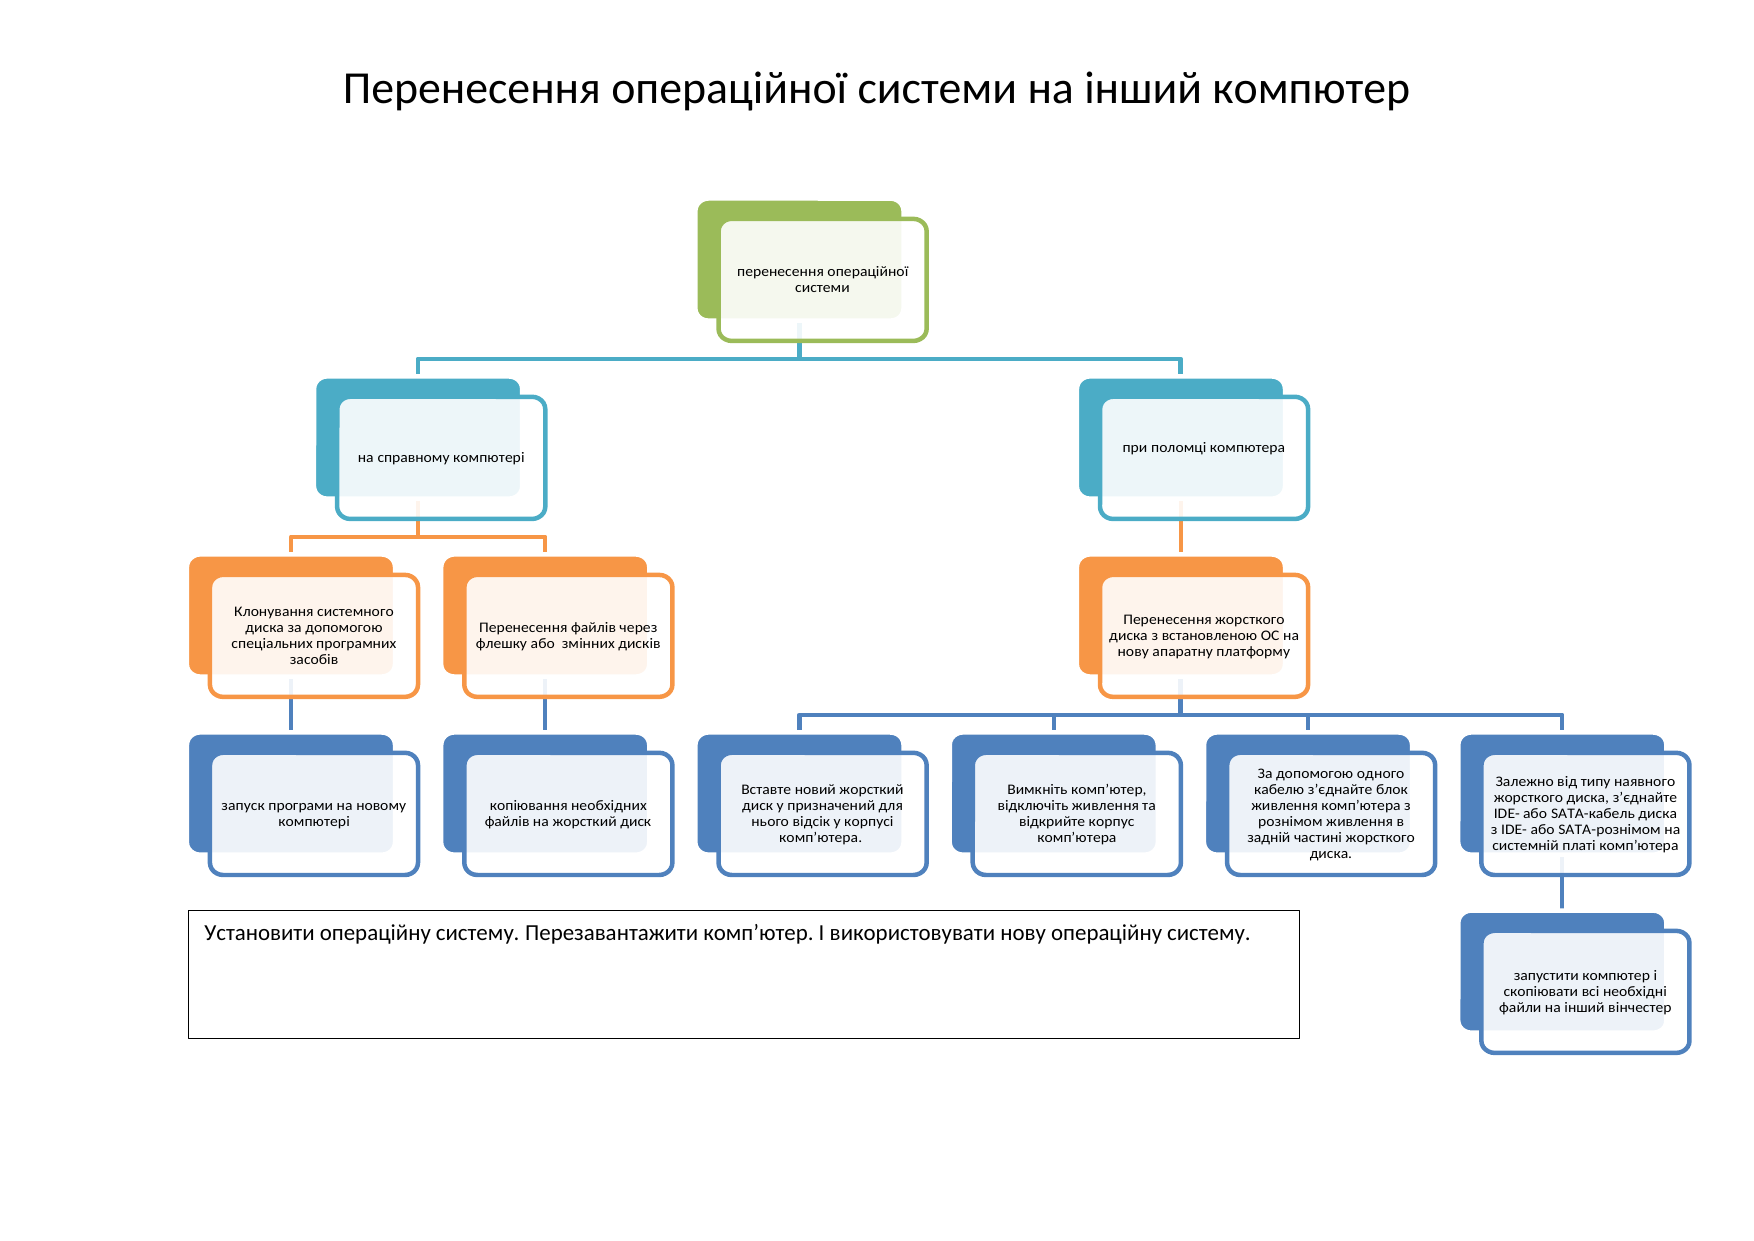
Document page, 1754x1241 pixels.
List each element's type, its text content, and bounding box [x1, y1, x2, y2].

text Перенесення операційної системи на інший компютер [59, 59, 1695, 115]
